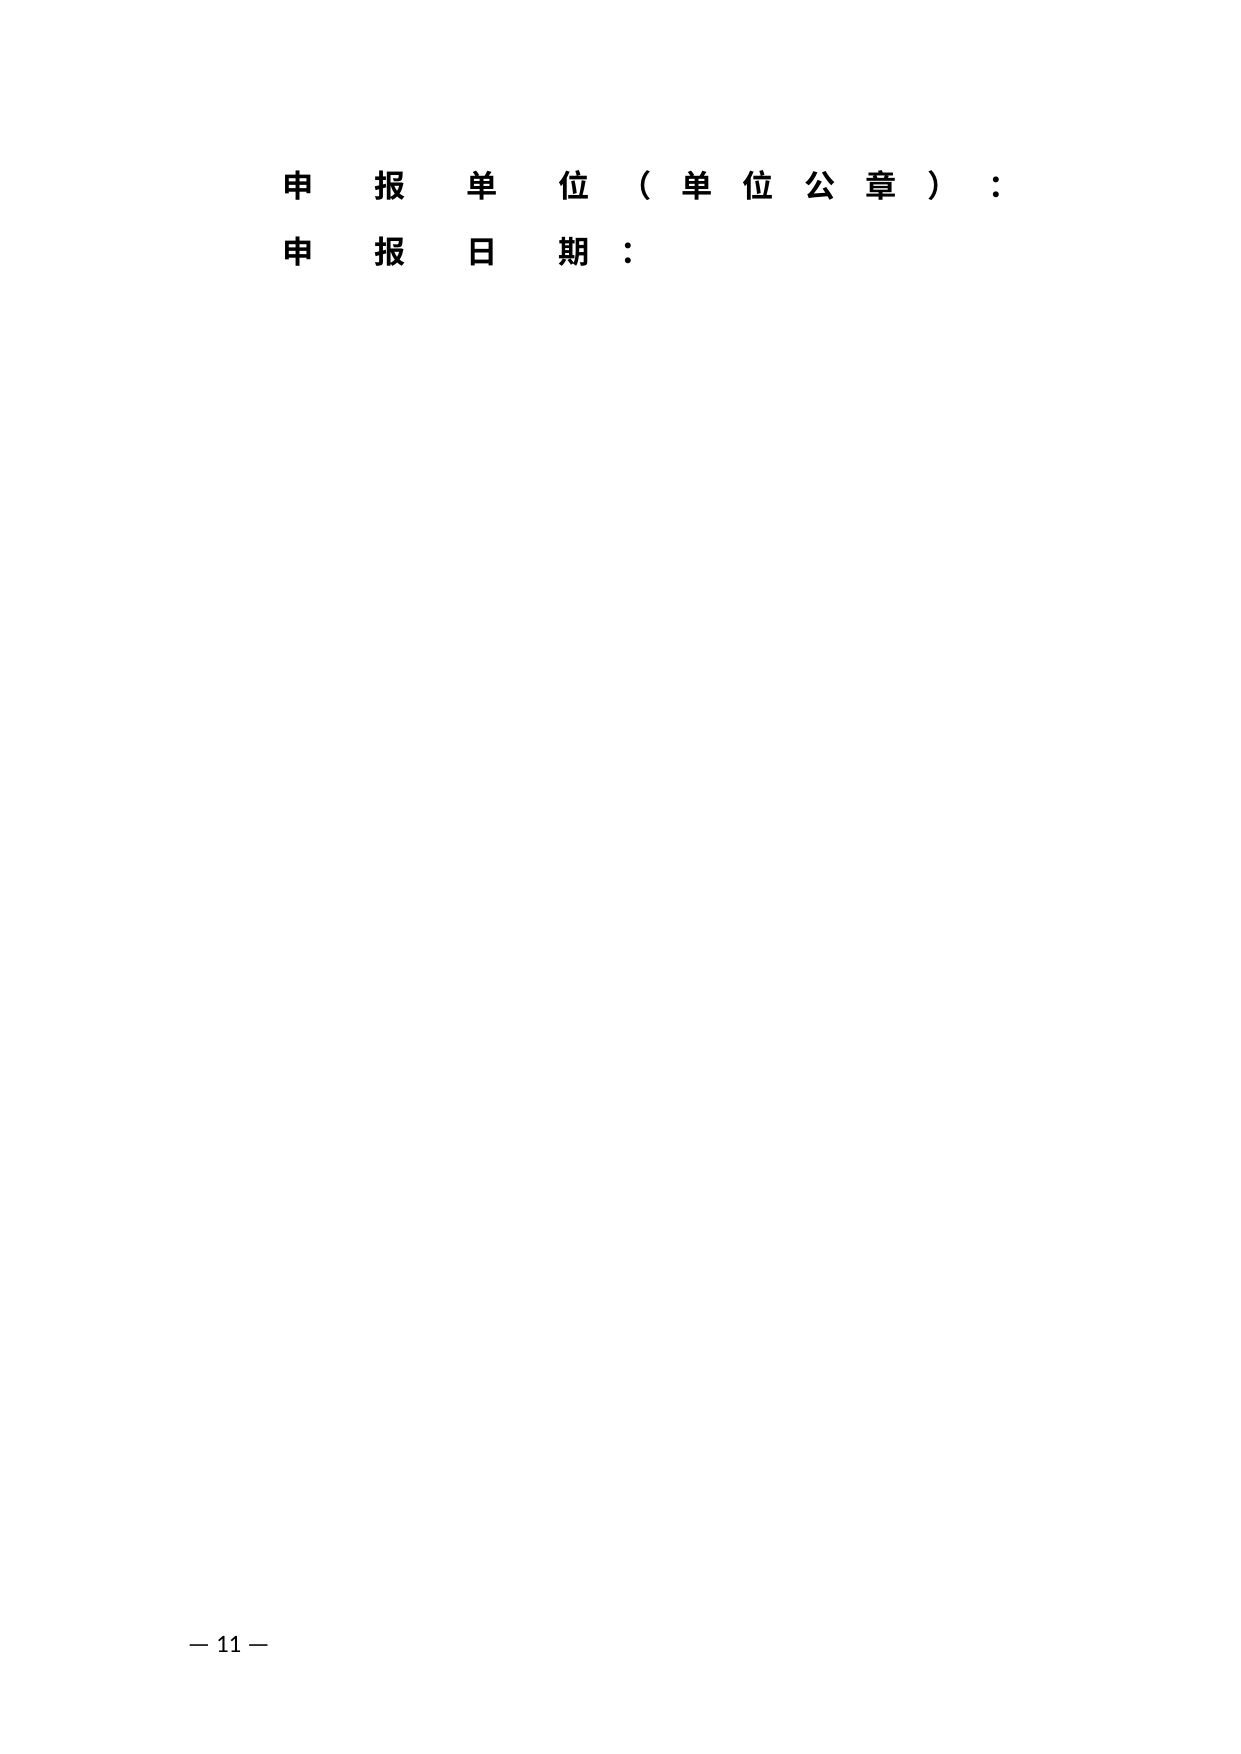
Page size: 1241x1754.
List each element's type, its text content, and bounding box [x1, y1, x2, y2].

text 申 报 单 位（单位公章）： [190, 151, 1050, 217]
text 申 报 日 期： [190, 217, 1050, 283]
